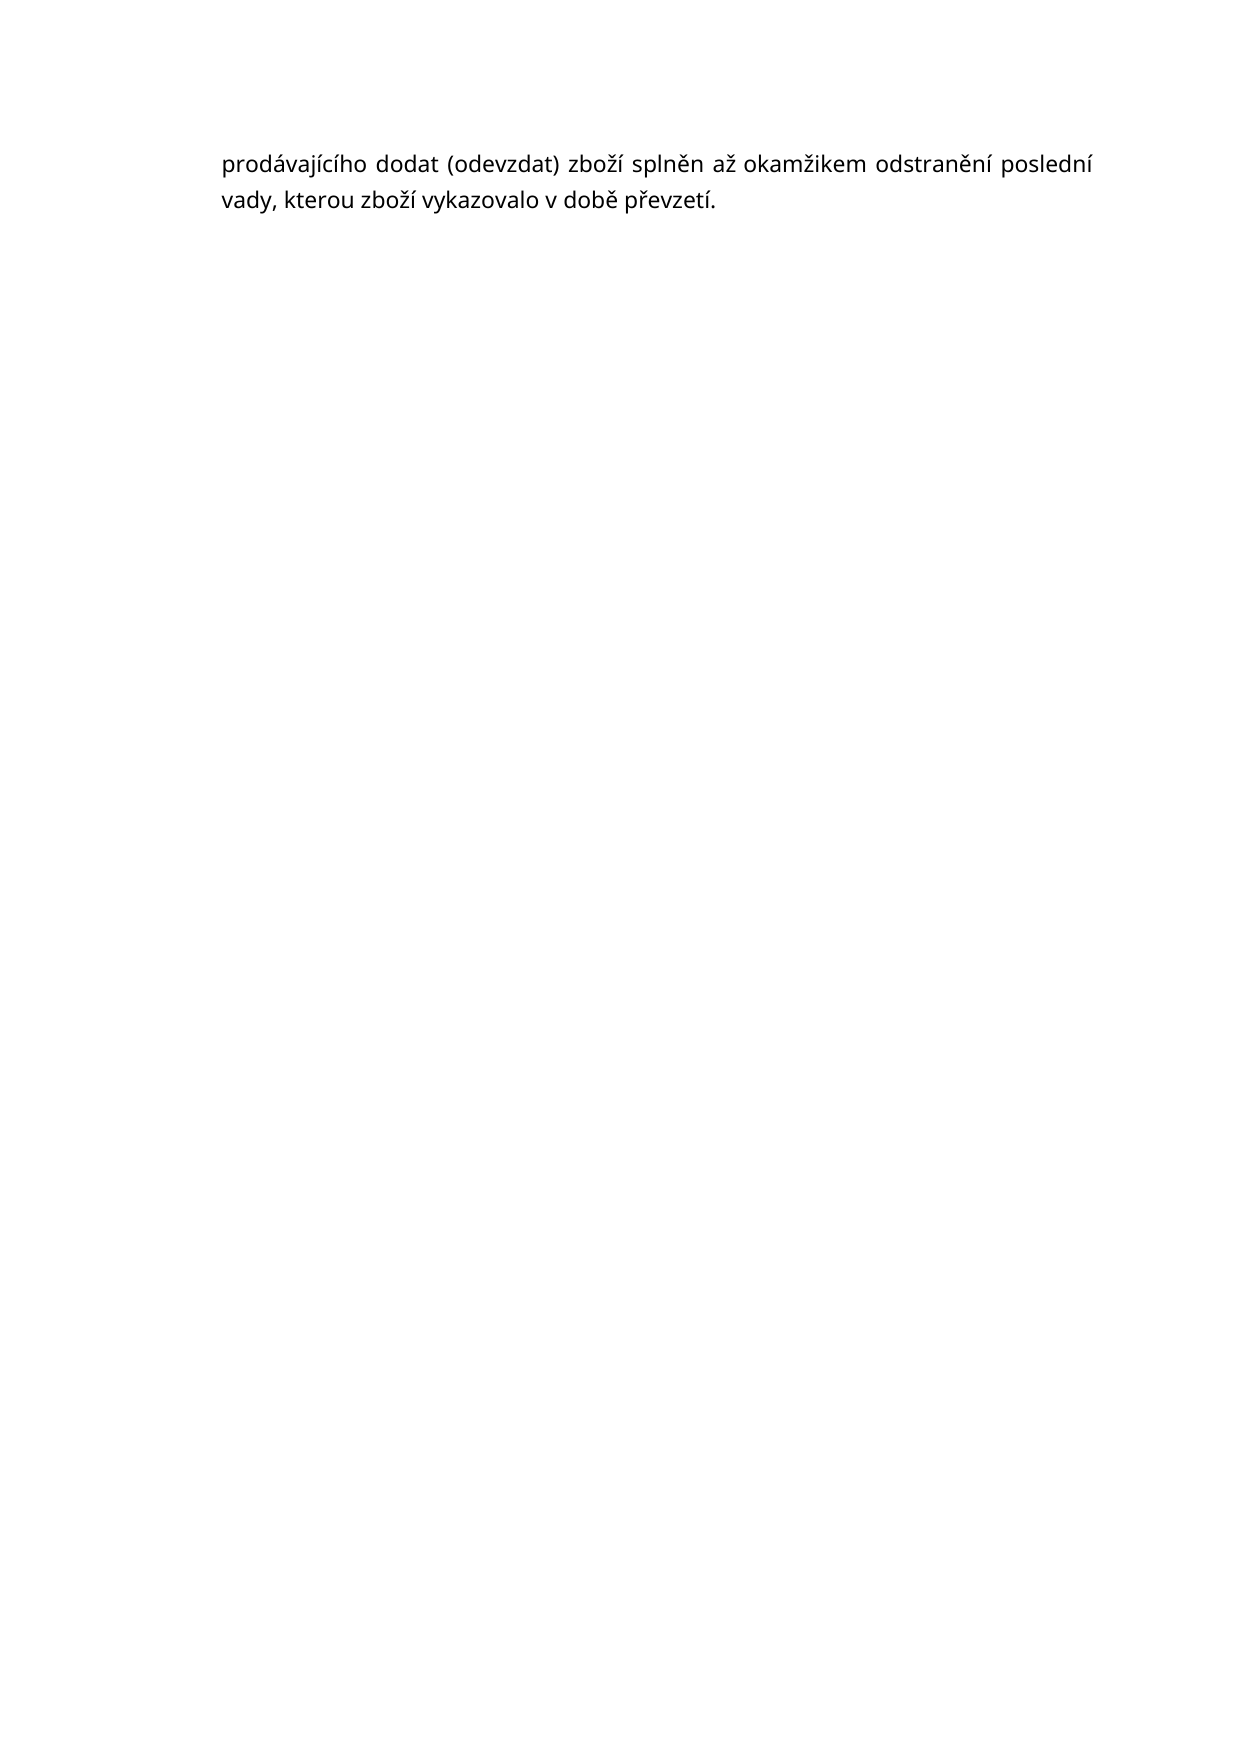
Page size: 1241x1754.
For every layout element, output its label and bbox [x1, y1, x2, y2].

list [162, 148, 1093, 215]
